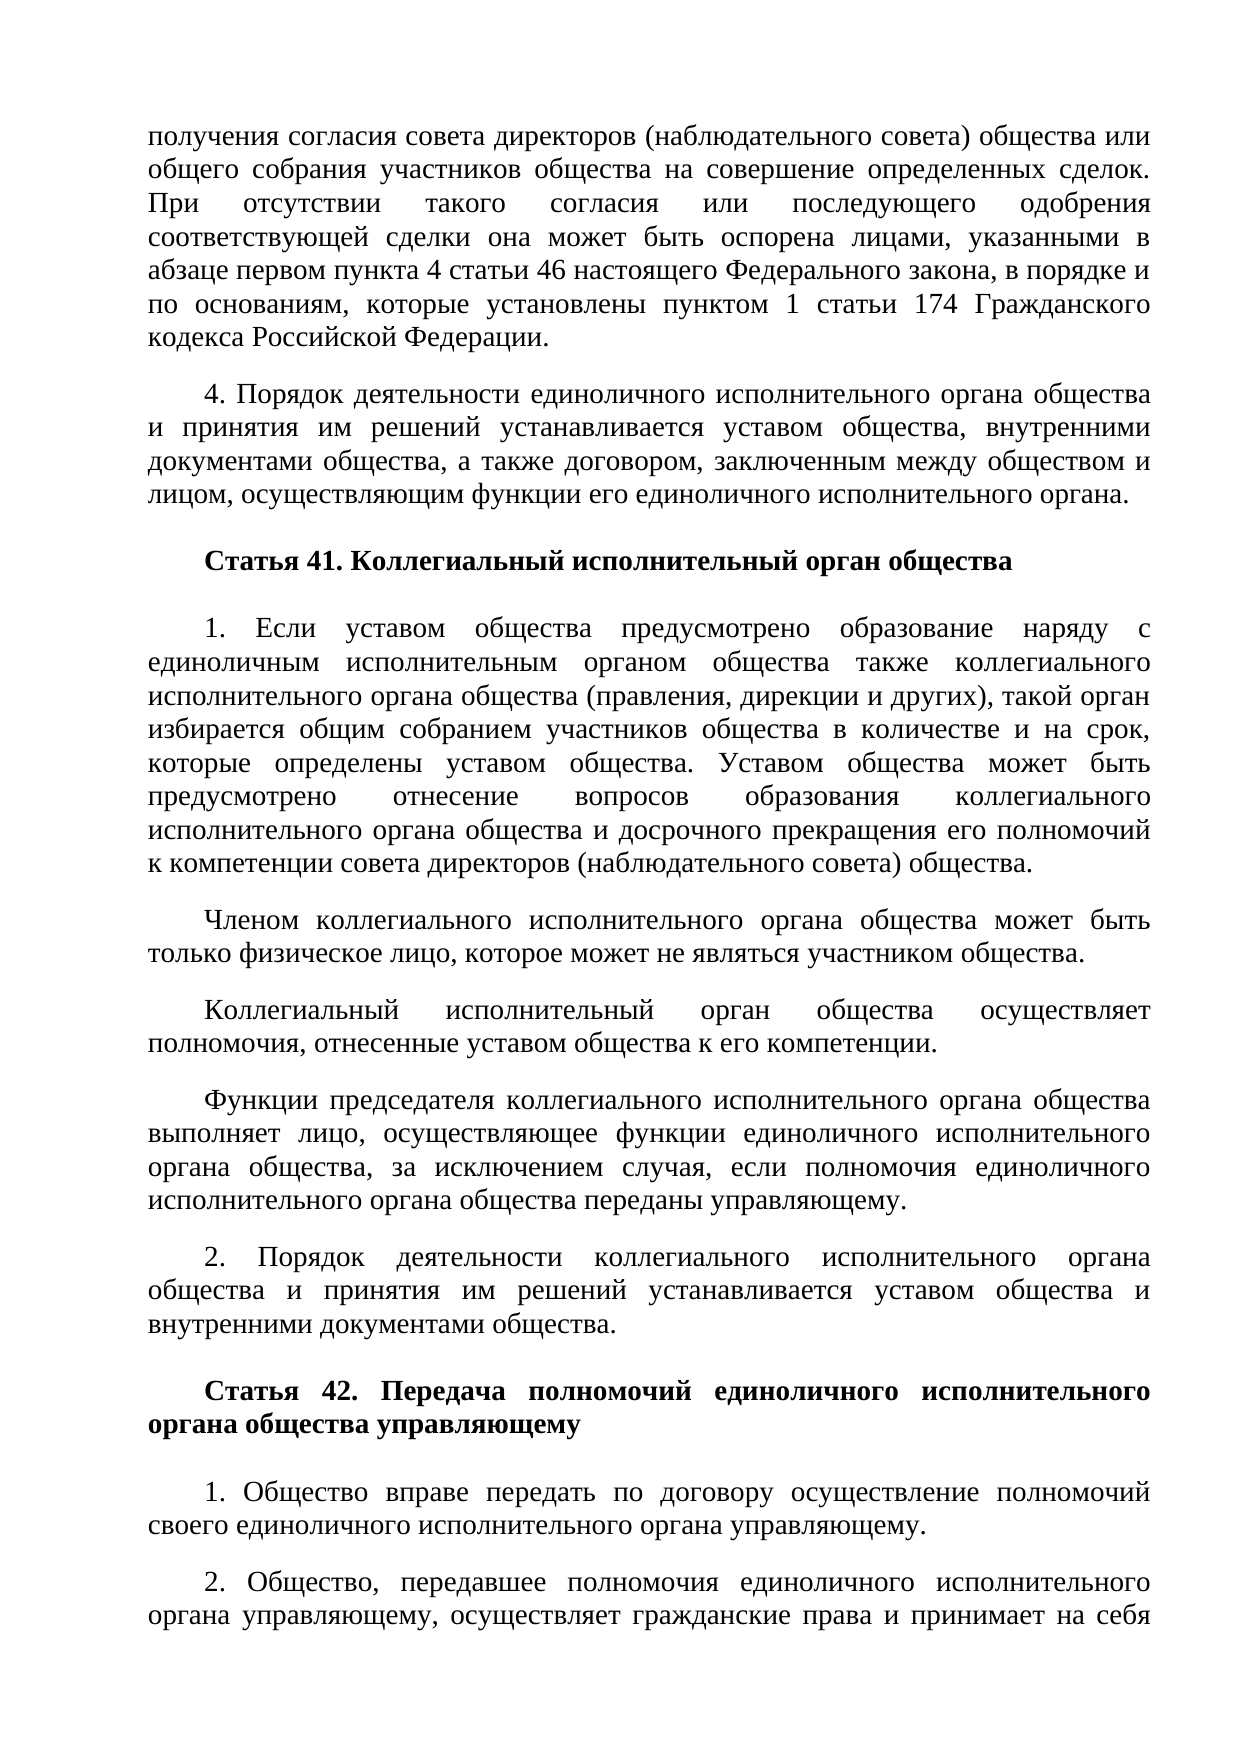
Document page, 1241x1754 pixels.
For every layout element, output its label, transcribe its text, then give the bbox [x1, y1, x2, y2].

text 4. Порядок деятельности единоличного исполнительного органа общества и принятия им решений устанавливается уставом общества, внутренними документами общества, а также договором, заключенным между обществом и лицом, осуществляющим функции его единоличного исполнительного органа. [148, 376, 1152, 510]
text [148, 1564, 1152, 1631]
text Членом коллегиального исполнительного органа общества может быть только физическое лицо, которое может не являться участником общества. [148, 902, 1152, 969]
title Статья 41. Коллегиальный исполнительный орган общества [148, 543, 1152, 577]
text Коллегиальный исполнительный орган общества осуществляет полномочия, отнесенные уставом общества к его компетенции. [148, 992, 1152, 1059]
text 1. Если уставом общества предусмотрено образование наряду с единоличным исполнительным органом общества также коллегиального исполнительного органа общества (правления, дирекции и других), такой орган избирается общим собранием участников общества в количестве и на срок, которые определены уставом общества. Уставом общества может быть предусмотрено отнесение вопросов образования коллегиального исполнительного органа общества и досрочного прекращения его полномочий к компетенции совета директоров (наблюдательного совета) общества. [148, 611, 1152, 879]
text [148, 118, 1152, 353]
title Статья 42. Передача полномочий единоличного исполнительного органа общества управляющему [148, 1373, 1152, 1440]
text 1. Общество вправе передать по договору осуществление полномочий своего единоличного исполнительного органа управляющему. [148, 1474, 1152, 1541]
text 2. Порядок деятельности коллегиального исполнительного органа общества и принятия им решений устанавливается уставом общества и внутренними документами общества. [148, 1239, 1152, 1339]
text Функции председателя коллегиального исполнительного органа общества выполняет лицо, осуществляющее функции единоличного исполнительного органа общества, за исключением случая, если полномочия единоличного исполнительного органа общества переданы управляющему. [148, 1082, 1152, 1216]
